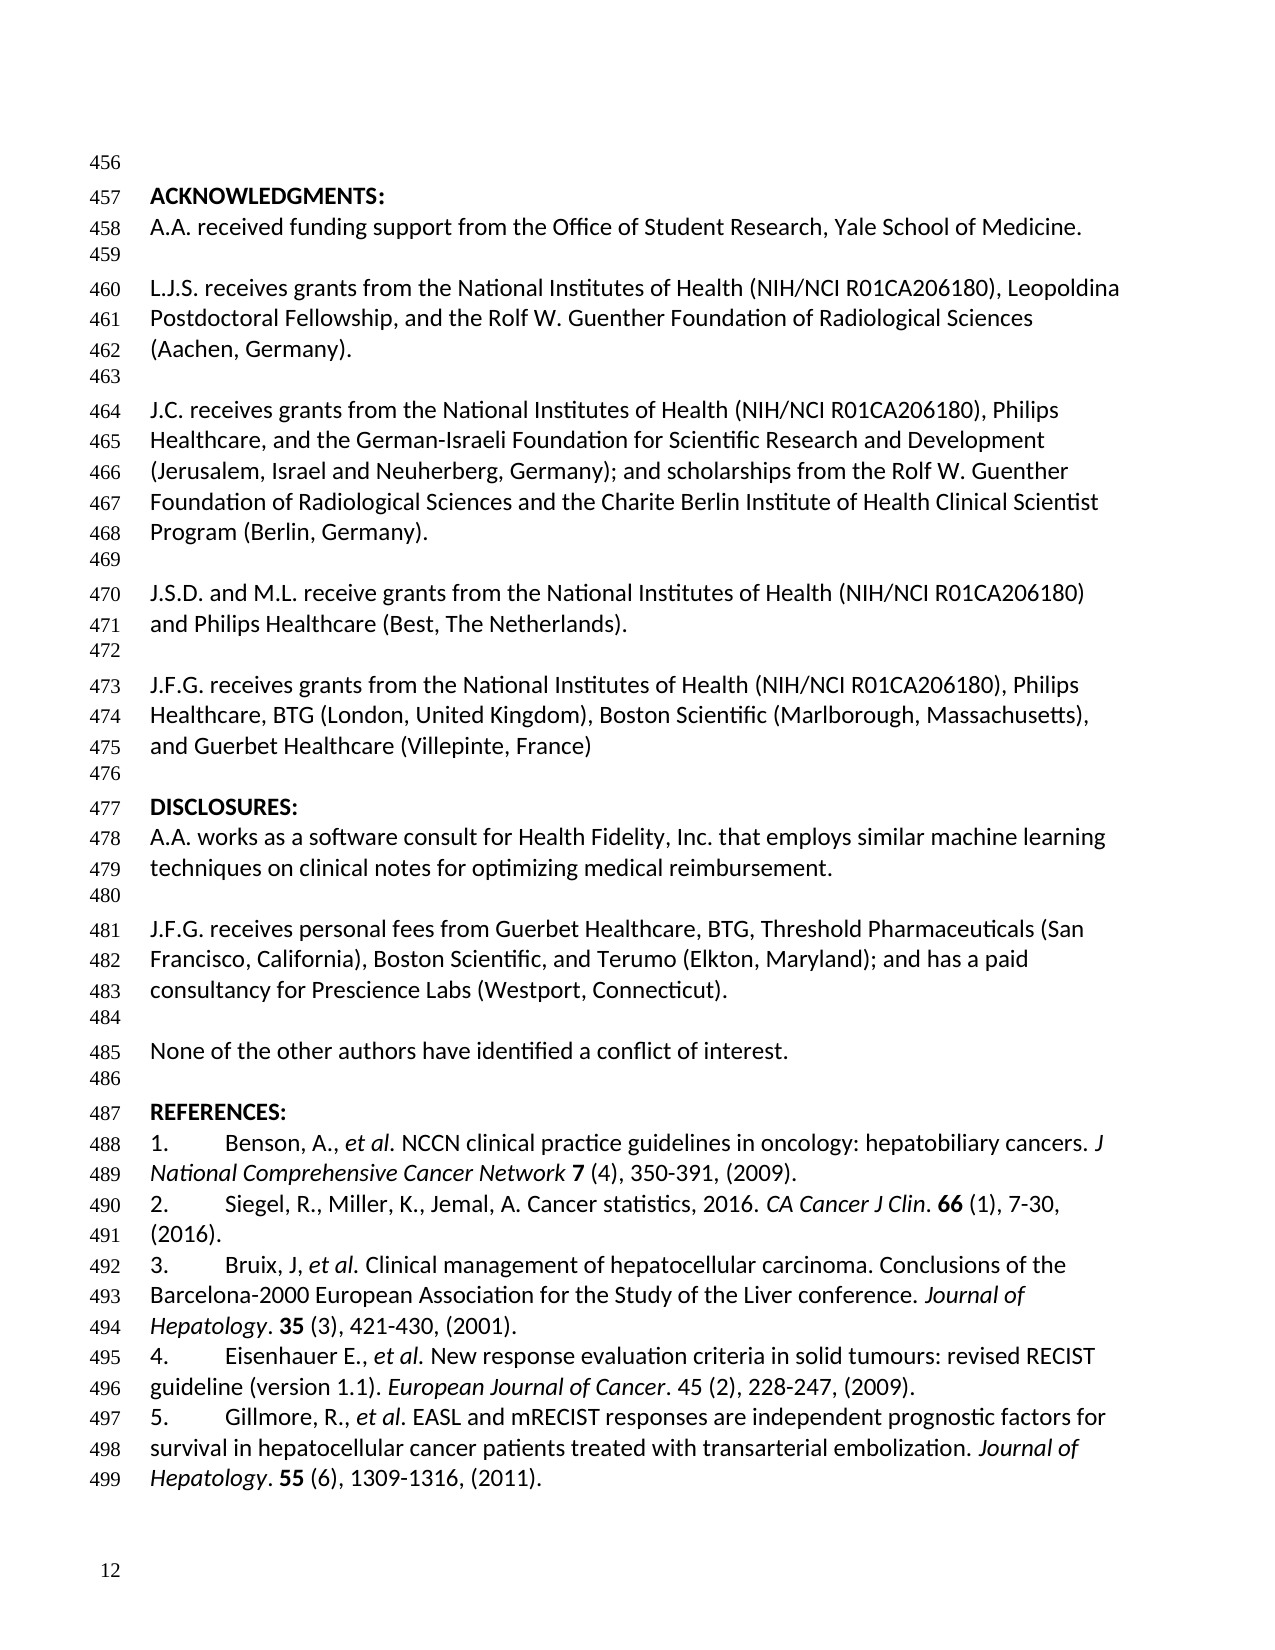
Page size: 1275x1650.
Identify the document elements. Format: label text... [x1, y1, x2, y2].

text REFERENCES: [150, 1096, 1125, 1127]
text J.F.G. receives personal fees from Guerbet Healthcare, BTG, Threshold Pharmaceuticals (San Francisco, California), Boston Scientific, and Terumo (Elkton, Maryland); and has a paid consultancy for Prescience Labs (Westport, Connecticut). [150, 913, 1125, 1004]
text L.J.S. receives grants from the National Institutes of Health (NIH/NCI R01CA206180), Leopoldina Postdoctoral Fellowship, and the Rolf W. Guenther Foundation of Radiological Sciences (Aachen, Germany). [150, 272, 1125, 364]
list Siegel, R., Miller, K., Jemal, A. Cancer statistics, 2016. CA Cancer J Clin. 66 (1), 7-30, (2016). [150, 1188, 1125, 1249]
list Benson, A., et al. NCCN clinical practice guidelines in oncology: hepatobiliary cancers. J National Comprehensive Cancer Network 7 (4), 350-391, (2009). [150, 1127, 1125, 1188]
text DISCLOSURES: [150, 791, 1125, 821]
list Gillmore, R., et al. EASL and mRECIST responses are independent prognostic factors for survival in hepatocellular cancer patients treated with transarterial embolization. Journal of Hepatology. 55 (6), 1309-1316, (2011). [150, 1401, 1125, 1493]
text None of the other authors have identified a conflict of interest. [150, 1035, 1125, 1066]
text J.F.G. receives grants from the National Institutes of Health (NIH/NCI R01CA206180), Philips Healthcare, BTG (London, United Kingdom), Boston Scientific (Marlborough, Massachusetts), and Guerbet Healthcare (Villepinte, France) [150, 669, 1125, 760]
text A.A. works as a software consult for Health Fidelity, Inc. that employs similar machine learning techniques on clinical notes for optimizing medical reimbursement. [150, 821, 1125, 882]
text J.C. receives grants from the National Institutes of Health (NIH/NCI R01CA206180), Philips Healthcare, and the German-Israeli Foundation for Scientific Research and Development (Jerusalem, Israel and Neuherberg, Germany); and scholarships from the Rolf W. Guenther Foundation of Radiological Sciences and the Charite Berlin Institute of Health Clinical Scientist Program (Berlin, Germany). [150, 394, 1125, 547]
text A.A. received funding support from the Office of Student Research, Yale School of Medicine. [150, 211, 1125, 242]
text ACKNOWLEDGMENTS: [150, 181, 1125, 211]
list Eisenhauer E., et al. New response evaluation criteria in solid tumours: revised RECIST guideline (version 1.1). European Journal of Cancer. 45 (2), 228-247, (2009). [150, 1340, 1125, 1401]
list Bruix, J, et al. Clinical management of hepatocellular carcinoma. Conclusions of the Barcelona-2000 European Association for the Study of the Liver conference. Journal of Hepatology. 35 (3), 421-430, (2001). [150, 1249, 1125, 1340]
text J.S.D. and M.L. receive grants from the National Institutes of Health (NIH/NCI R01CA206180) and Philips Healthcare (Best, The Netherlands). [150, 577, 1125, 638]
